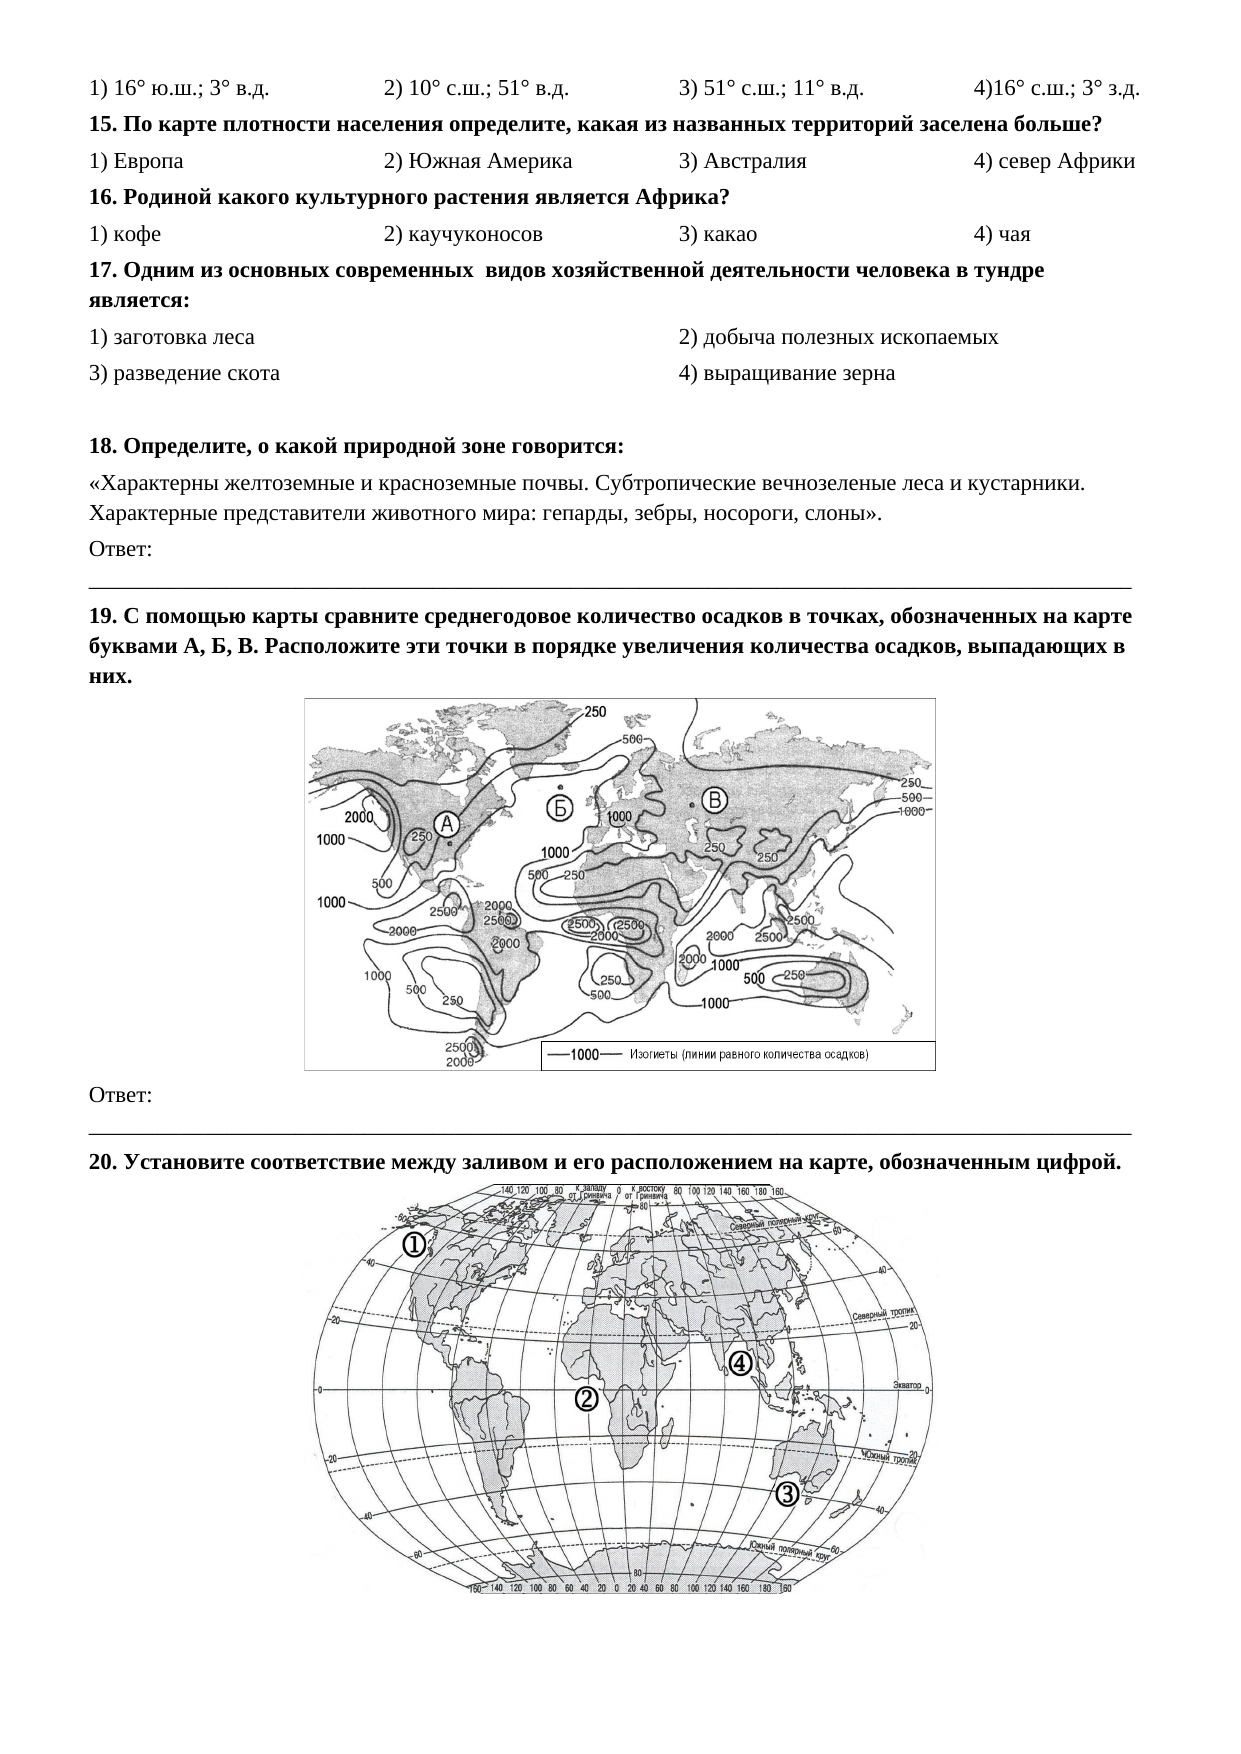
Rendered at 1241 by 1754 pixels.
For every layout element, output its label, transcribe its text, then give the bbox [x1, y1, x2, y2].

text 1) 16° ю.ш.; 3° в.д. 2) 10° с.ш.; 51° в.д. 3) 51° с.ш.; 11° в.д. 4)16° с.ш.; 3° з.д. [89, 74, 1152, 100]
text 18. Определите, о какой природной зоне говорится: [89, 432, 1152, 458]
picture [304, 698, 936, 1071]
text 3) разведение скота 4) выращивание зерна [89, 359, 1152, 386]
text 1) Европа 2) Южная Америка 3) Австралия 4) север Африки [89, 147, 1152, 173]
picture [300, 1184, 941, 1594]
text «Характерны желтоземные и красноземные почвы. Субтропические вечнозеленые леса и кустарники. Характерные представители животного мира: гепарды, зебры, носороги, слоны». [89, 469, 1152, 525]
text 15. По карте плотности населения определите, какая из названных территорий заселена больше? [89, 110, 1152, 137]
text 19. С помощью карты сравните среднегодовое количество осадков в точках, обозначенных на карте буквами А, Б, В. Расположите эти точки в порядке увеличения количества осадков, выпадающих в них. [89, 602, 1152, 689]
text 17. Одним из основных современных видов хозяйственной деятельности человека в тундре является: [89, 256, 1152, 313]
text 16. Родиной какого культурного растения является Африка? [89, 183, 1152, 209]
text Ответ: ___________________________________________________________________________________________ [89, 1081, 1152, 1138]
text Ответ: ___________________________________________________________________________________________ [89, 535, 1152, 592]
text 1) заготовка леса 2) добыча полезных ископаемых [89, 323, 1152, 349]
text 20. Установите соответствие между заливом и его расположением на карте, обозначенным цифрой. [89, 1148, 1152, 1174]
text 1) кофе 2) каучуконосов 3) какао 4) чая [89, 220, 1152, 246]
